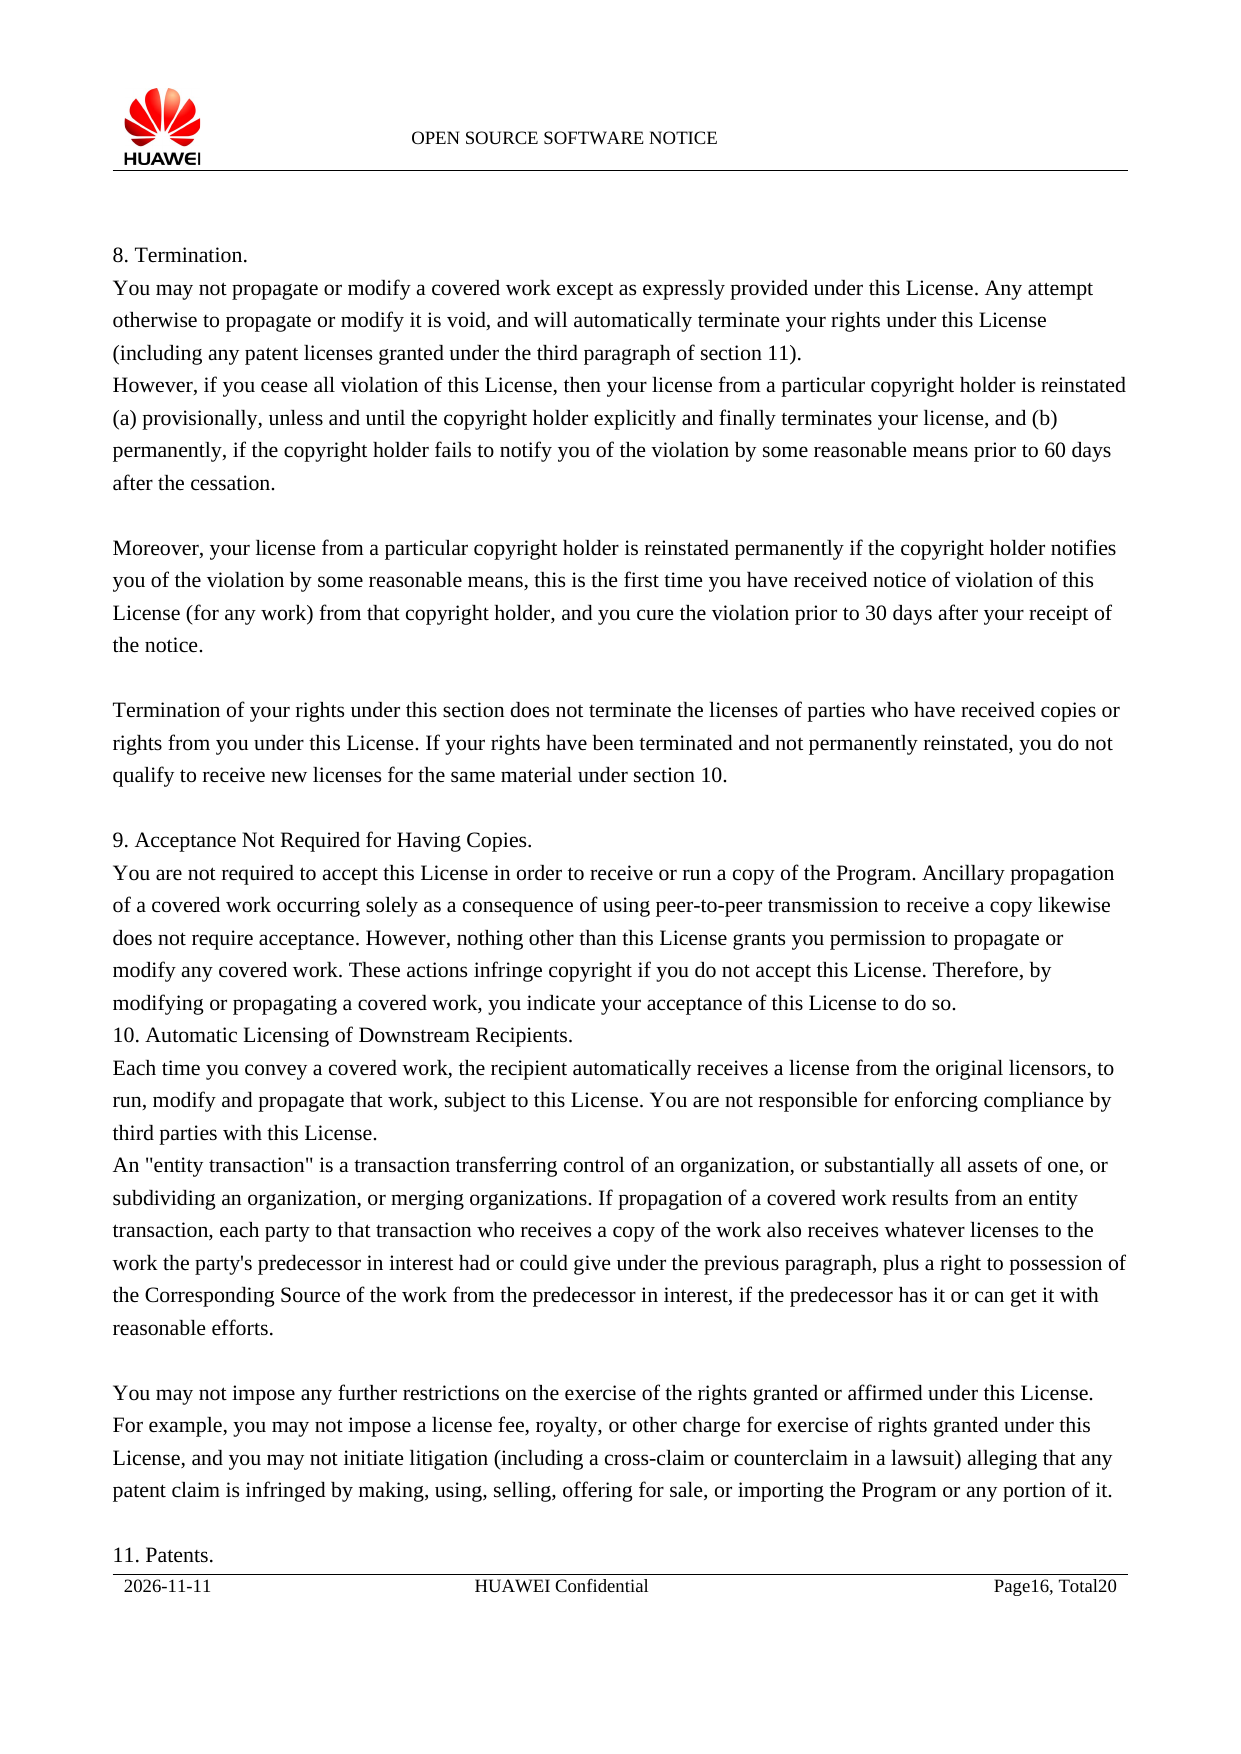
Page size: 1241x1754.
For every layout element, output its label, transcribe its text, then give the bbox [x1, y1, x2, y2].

picture [124, 88, 201, 165]
